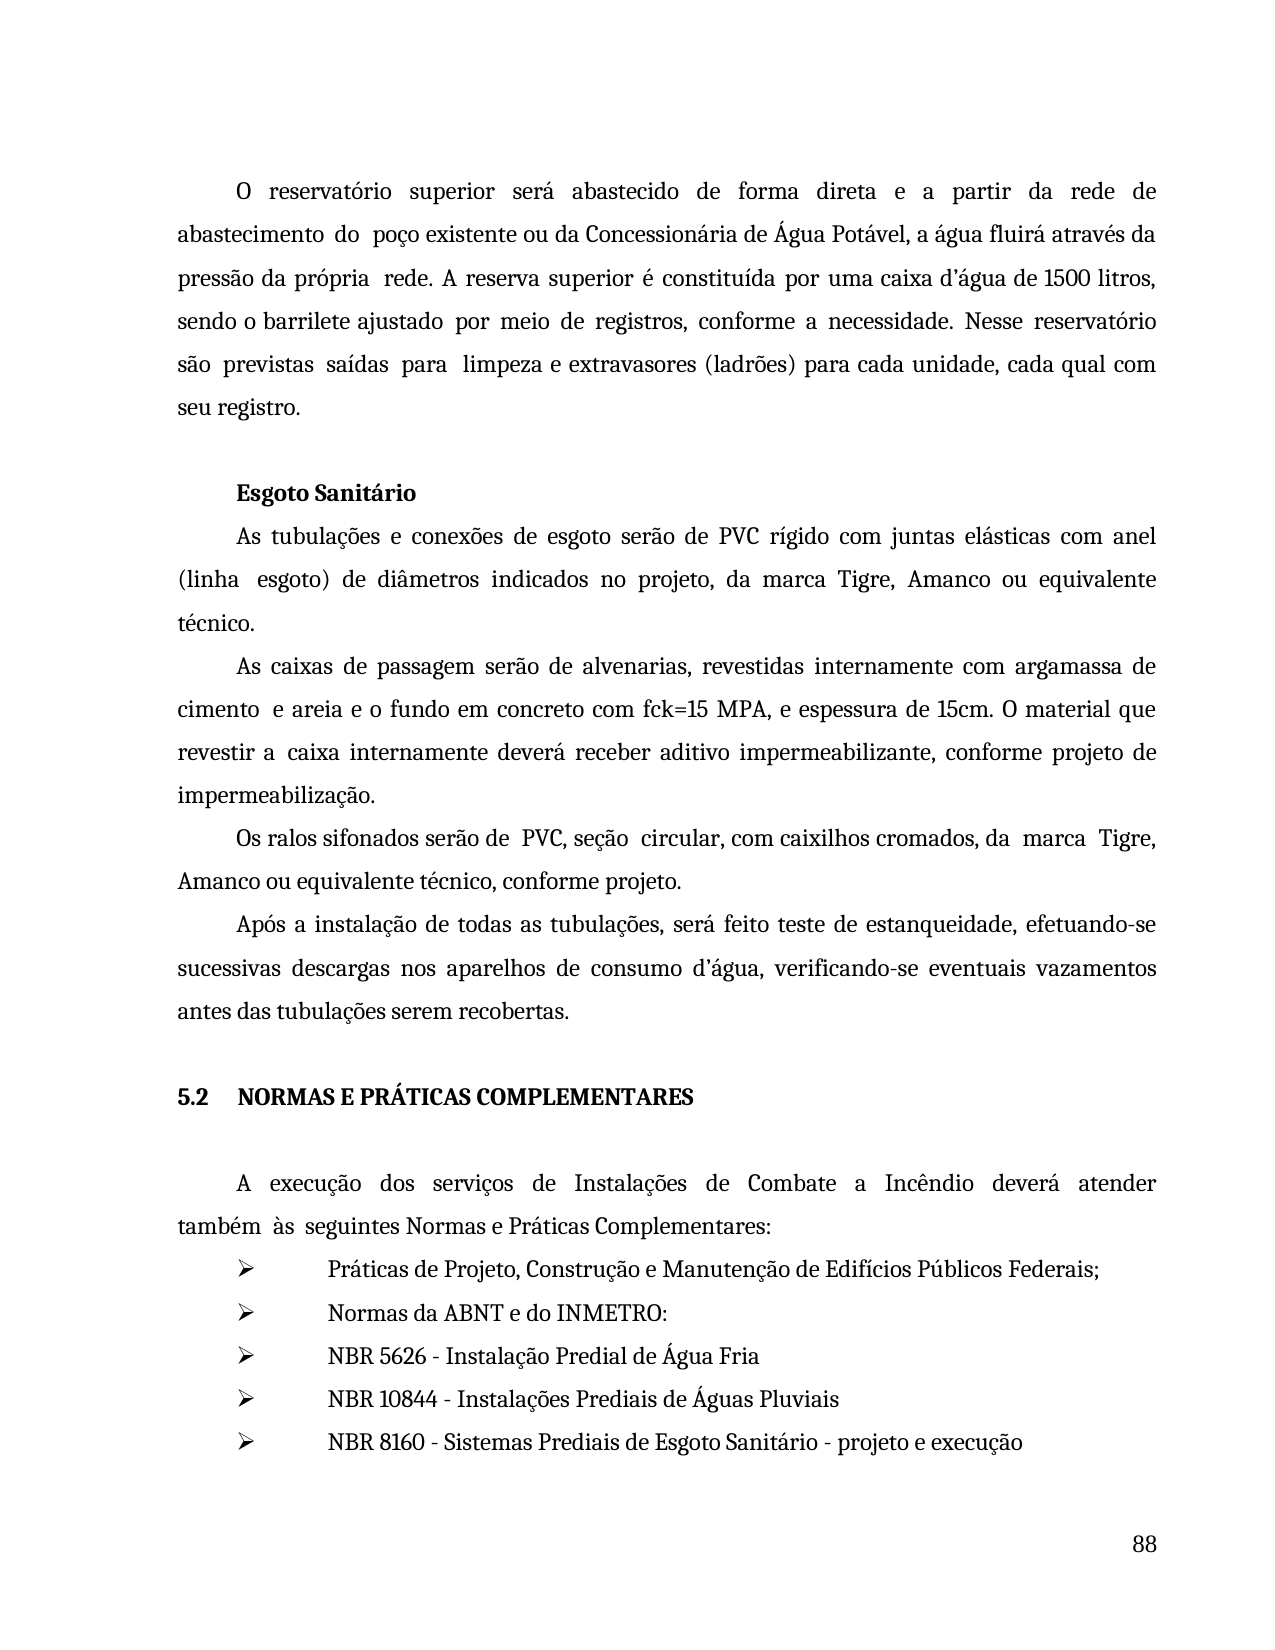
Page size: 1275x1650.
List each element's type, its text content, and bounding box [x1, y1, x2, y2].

text O reservatório superior será abastecido de forma direta e a partir da rede de abastecimento do poço existente ou da Concessionária de Água Potável, a água fluirá através da pressão da própria rede. A reserva superior é constituída por uma caixa d’água de 1500 litros, sendo o barrilete ajustado por meio de registros, conforme a necessidade. Nesse reservatório são previstas saídas para limpeza e extravasores (ladrões) para cada unidade, cada qual com seu registro. [177, 177, 1157, 422]
text A execução dos serviços de Instalações de Combate a Incêndio deverá atender também às seguintes Normas e Práticas Complementares: [177, 1169, 1157, 1241]
text As tubulações e conexões de esgoto serão de PVC rígido com juntas elásticas com anel (linha esgoto) de diâmetros indicados no projeto, da marca Tigre, Amanco ou equivalente técnico. [177, 522, 1157, 637]
text As caixas de passagem serão de alvenarias, revestidas internamente com argamassa de cimento e areia e o fundo em concreto com fck=15 MPA, e espessura de 15cm. O material que revestir a caixa internamente deverá receber aditivo impermeabilizante, conforme projeto de impermeabilização. [177, 652, 1157, 810]
text Esgoto Sanitário [177, 479, 1157, 508]
list NBR 5626 - Instalação Predial de Água Fria [177, 1342, 1157, 1370]
subtitle NORMAS E PRÁTICAS COMPLEMENTARES [177, 1083, 1157, 1112]
list NBR 8160 - Sistemas Prediais de Esgoto Sanitário - projeto e execução [177, 1428, 1157, 1457]
text Após a instalação de todas as tubulações, será feito teste de estanqueidade, efetuando-se sucessivas descargas nos aparelhos de consumo d’água, verificando-se eventuais vazamentos antes das tubulações serem recobertas. [177, 910, 1157, 1025]
list NBR 10844 - Instalações Prediais de Águas Pluviais [177, 1385, 1157, 1413]
list Práticas de Projeto, Construção e Manutenção de Edifícios Públicos Federais; [177, 1255, 1157, 1284]
text Os ralos sifonados serão de PVC, seção circular, com caixilhos cromados, da marca Tigre, Amanco ou equivalente técnico, conforme projeto. [177, 824, 1157, 896]
list Normas da ABNT e do INMETRO: [177, 1298, 1157, 1327]
